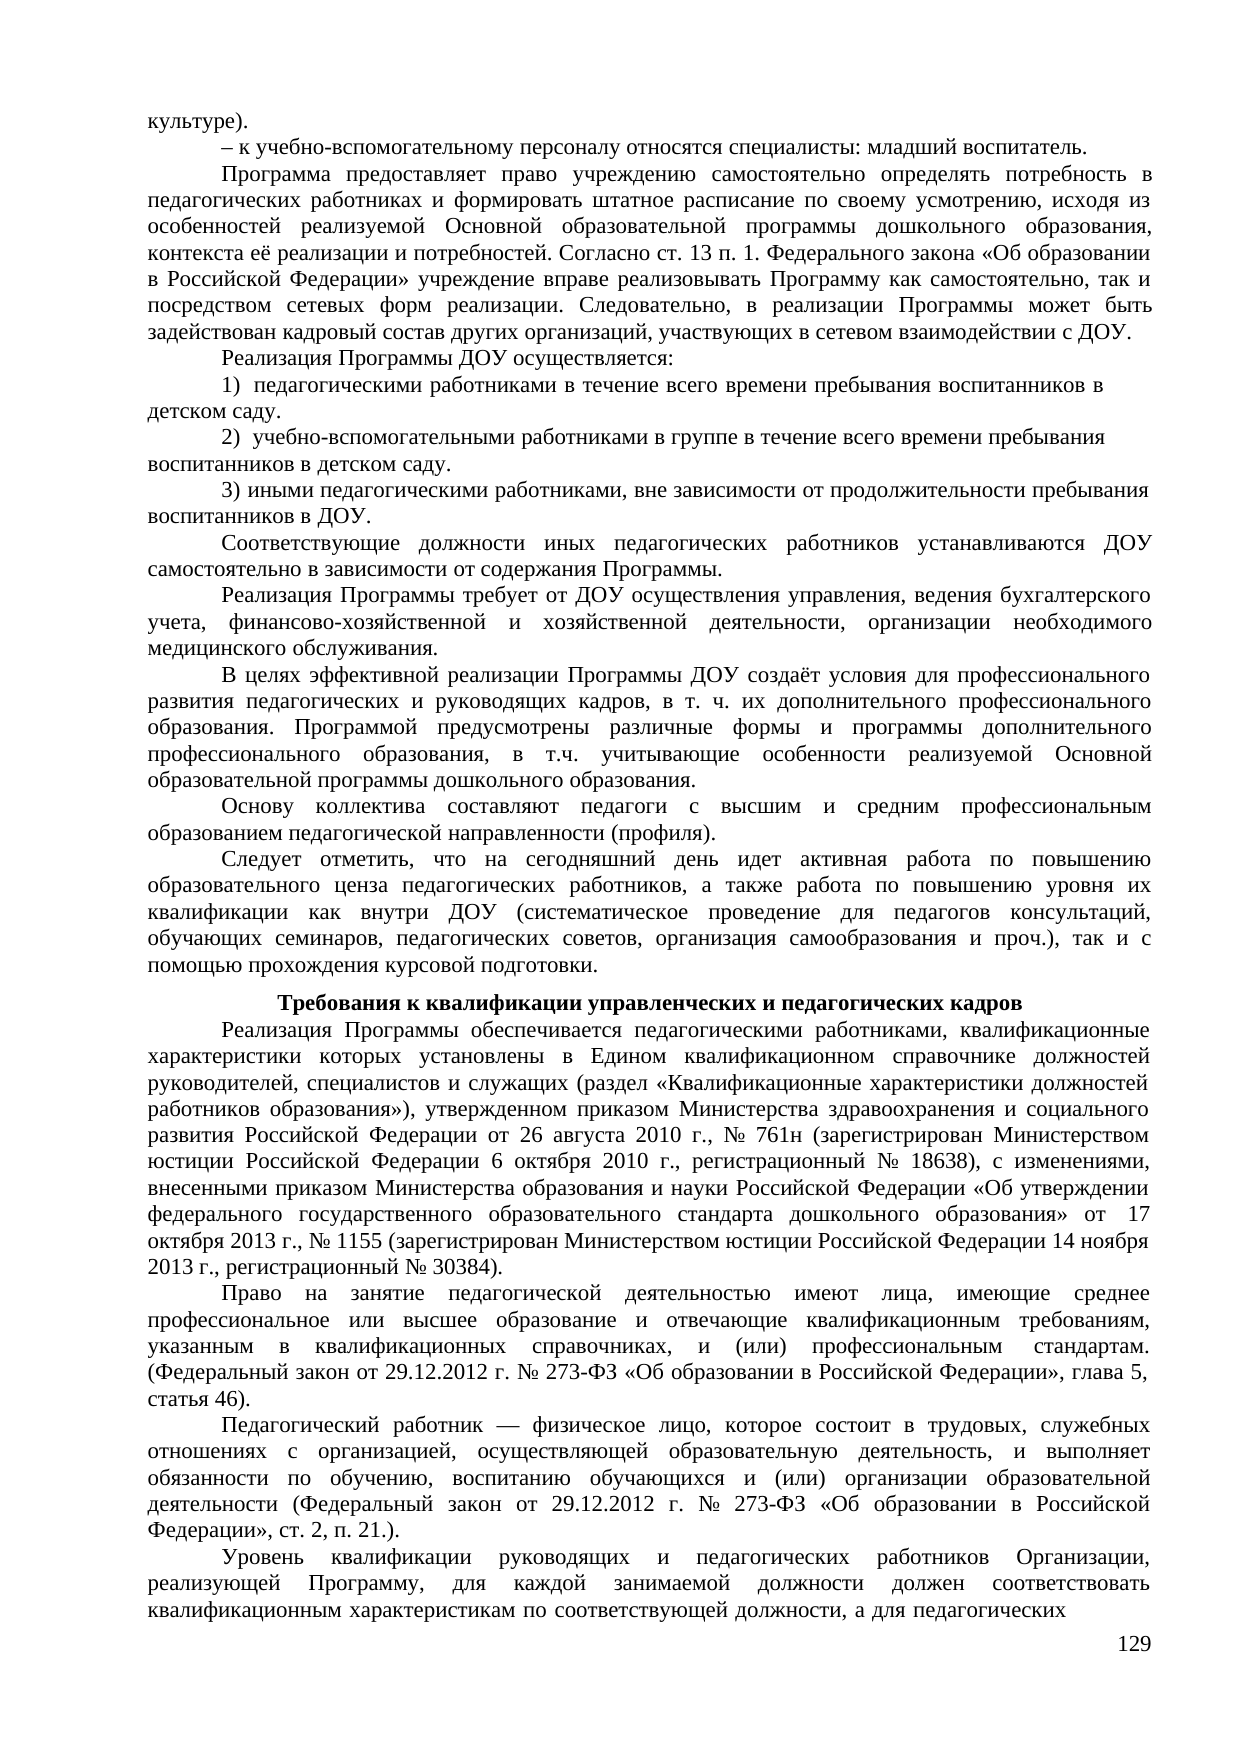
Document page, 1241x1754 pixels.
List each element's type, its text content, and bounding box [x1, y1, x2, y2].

text культуре). [147, 107, 1176, 133]
list учебно-вспомогательными работниками в группе в течение всего времени пребывания воспитанников в детском саду. [147, 423, 1152, 476]
subtitle Требования к квалификации управленческих и педагогических кадров [277, 990, 1176, 1016]
text Следует отметить, что на сегодняшний день идет активная работа по повышению образовательного ценза педагогических работников, а также работа по повышению уровня их квалификации как внутри ДОУ (систематическое проведение для педагогов консультаций, обучающих семинаров, педагогических советов, организация самообразования и проч.), так и с помощью прохождения курсовой подготовки. [147, 845, 1152, 977]
text Программа предоставляет право учреждению самостоятельно определять потребность в педагогических работниках и формировать штатное расписание по своему усмотрению, исходя из особенностей реализуемой Основной образовательной программы дошкольного образования, контекста её реализации и потребностей. Согласно ст. 13 п. 1. Федерального закона «Об образовании в Российской Федерации» учреждение вправе реализовывать Программу как самостоятельно, так и посредством сетевых форм реализации. Следовательно, в реализации Программы может быть задействован кадровый состав других организаций, участвующих в сетевом взаимодействии с ДОУ. [147, 160, 1153, 344]
text Соответствующие должности иных педагогических работников устанавливаются ДОУ самостоятельно в зависимости от содержания Программы. [147, 529, 1152, 582]
list педагогическими работниками в течение всего времени пребывания воспитанников в детском саду. [147, 371, 1151, 423]
text Право на занятие педагогической деятельностью имеют лица, имеющие среднее профессиональное или высшее образование и отвечающие квалификационным требованиям, указанным в квалификационных справочниках, и (или) профессиональным стандартам. (Федеральный закон от 29.12.2012 г. № 273-ФЗ «Об образовании в Российской Федерации», глава 5, статья 46). [147, 1279, 1150, 1411]
text В целях эффективной реализации Программы ДОУ создаёт условия для профессионального развития педагогических и руководящих кадров, в т. ч. их дополнительного профессионального образования. Программой предусмотрены различные формы и программы дополнительного профессионального образования, в т.ч. учитывающие особенности реализуемой Основной образовательной программы дошкольного образования. [147, 661, 1152, 792]
list иными педагогическими работниками, вне зависимости от продолжительности пребывания воспитанников в ДОУ. [147, 476, 1152, 529]
text Педагогический работник — физическое лицо, которое состоит в трудовых, служебных отношениях с организацией, осуществляющей образовательную деятельность, и выполняет обязанности по обучению, воспитанию обучающихся и (или) организации образовательной деятельности (Федеральный закон от 29.12.2012 г. № 273-ФЗ «Об образовании в Российской Федерации», ст. 2, п. 21.). [147, 1411, 1150, 1543]
text Реализация Программы требует от ДОУ осуществления управления, ведения бухгалтерского учета, финансово-хозяйственной и хозяйственной деятельности, организации необходимого медицинского обслуживания. [147, 582, 1152, 661]
text Реализация Программы обеспечивается педагогическими работниками, квалификационные характеристики которых установлены в Едином квалификационном справочнике должностей руководителей, специалистов и служащих (раздел «Квалификационные характеристики должностей работников образования»), утвержденном приказом Министерства здравоохранения и социального развития Российской Федерации от 26 августа 2010 г., № 761н (зарегистрирован Министерством юстиции Российской Федерации 6 октября 2010 г., регистрационный № 18638), с изменениями, внесенными приказом Министерства образования и науки Российской Федерации «Об утверждении федерального государственного образовательного стандарта дошкольного образования» от 17 октября 2013 г., № 1155 (зарегистрирован Министерством юстиции Российской Федерации 14 ноября 2013 г., регистрационный № 30384). [147, 1016, 1150, 1279]
text Основу коллектива составляют педагоги с высшим и средним профессиональным образованием педагогической направленности (профиля). [147, 792, 1152, 845]
list к учебно-вспомогательному персоналу относятся специалисты: младший воспитатель. [221, 133, 1176, 160]
text Уровень квалификации руководящих и педагогических работников Организации, реализующей Программу, для каждой занимаемой должности должен соответствовать квалификационным характеристикам по соответствующей должности, а для педагогических [147, 1543, 1150, 1622]
text Реализация Программы ДОУ осуществляется: [221, 344, 1176, 371]
